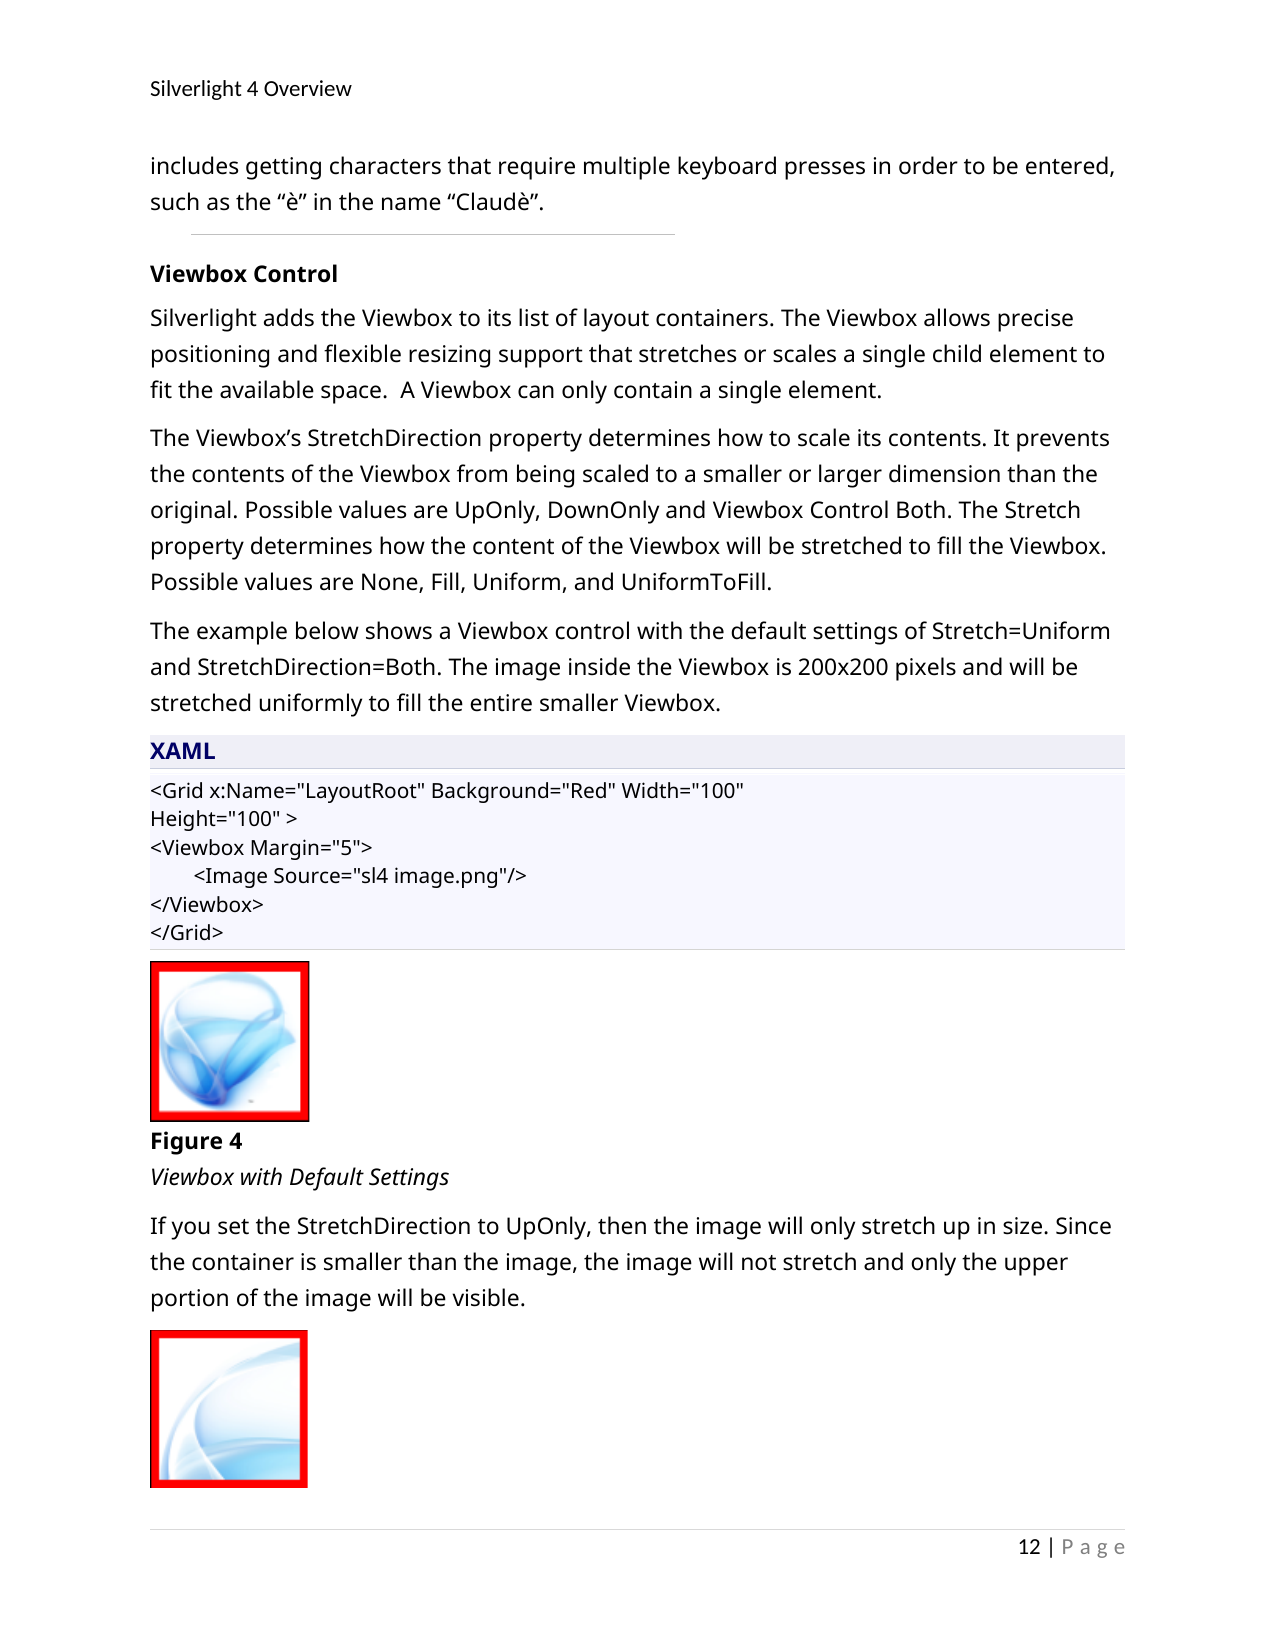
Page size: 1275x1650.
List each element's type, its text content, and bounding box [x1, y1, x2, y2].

text The example below shows a Viewbox control with the default settings of Stretch=Uniform and StretchDirection=Both. The image inside the Viewbox is 200x200 pixels and will be stretched uniformly to fill the entire smaller Viewbox. [150, 614, 1125, 718]
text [150, 150, 1125, 217]
text Height="100" > [150, 804, 1125, 833]
text <Viewbox Margin="5"> [150, 833, 1125, 861]
text </Viewbox> [150, 890, 1125, 916]
text Viewbox with Default Settings [150, 1161, 1125, 1192]
text Figure 4 [150, 1125, 1125, 1157]
picture [150, 961, 310, 1122]
text XAML [150, 735, 1125, 768]
text If you set the StretchDirection to UpOnly, then the image will only stretch up in size. Since the container is smaller than the image, the image will not stretch and only the upper portion of the image will be visible. [150, 1210, 1125, 1313]
text <Image Source="sl4 image.png"/> [150, 861, 1125, 890]
text <Grid x:Name="LayoutRoot" Background="Red" Width="100" [150, 775, 1125, 804]
picture [150, 1330, 308, 1488]
text </Grid> [150, 916, 1125, 949]
text Viewbox Control [150, 258, 1125, 289]
text The Viewbox’s StretchDirection property determines how to scale its contents. It prevents the contents of the Viewbox from being scaled to a smaller or larger dimension than the original. Possible values are UpOnly, DownOnly and Viewbox Control Both. The Stretch property determines how the content of the Viewbox will be stretched to fill the Viewbox. Possible values are None, Fill, Uniform, and UniformToFill. [150, 422, 1125, 597]
text Silverlight adds the Viewbox to its list of layout containers. The Viewbox allows precise positioning and flexible resizing support that stretches or scales a single child element to fit the available space. A Viewbox can only contain a single element. [150, 302, 1125, 405]
